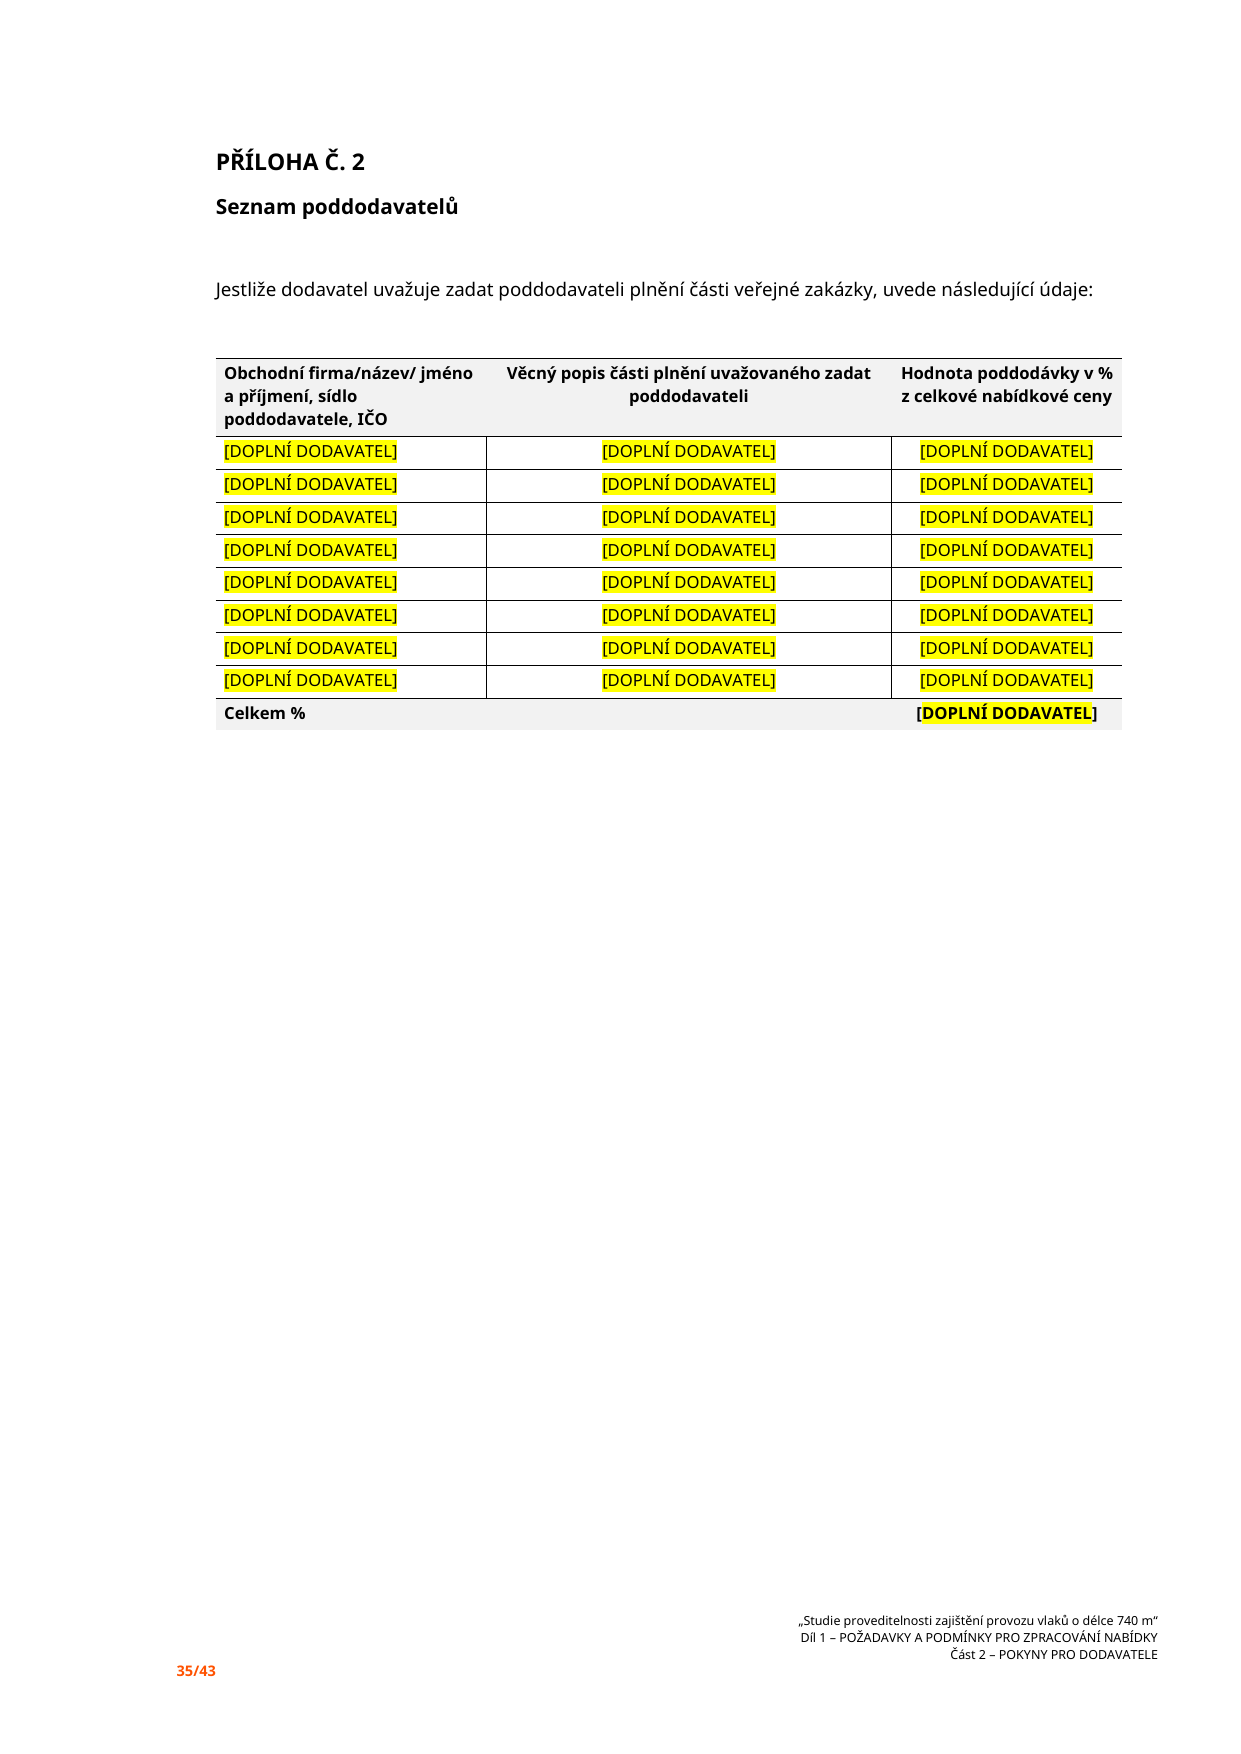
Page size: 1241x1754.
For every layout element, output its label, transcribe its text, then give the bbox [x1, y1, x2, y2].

table_cell [DOPLNÍ DODAVATEL] [216, 568, 486, 599]
table_cell [DOPLNÍ DODAVATEL] [487, 666, 891, 698]
table_cell [DOPLNÍ DODAVATEL] [216, 601, 486, 632]
table_cell [DOPLNÍ DODAVATEL] [892, 666, 1122, 698]
table_cell [DOPLNÍ DODAVATEL] [487, 437, 891, 469]
text Příloha č. 2 [216, 146, 1122, 177]
table_cell [DOPLNÍ DODAVATEL] [487, 633, 891, 665]
table_cell [DOPLNÍ DODAVATEL] [892, 535, 1122, 567]
table_cell Celkem % [216, 699, 486, 730]
table_cell [DOPLNÍ DODAVATEL] [892, 568, 1122, 599]
table_cell [DOPLNÍ DODAVATEL] [487, 503, 891, 534]
table_cell [DOPLNÍ DODAVATEL] [487, 568, 891, 599]
table_cell [DOPLNÍ DODAVATEL] [892, 437, 1122, 469]
table_header Obchodní firma/název/ jméno a příjmení, sídlo poddodavatele, IČO [216, 359, 486, 436]
table_cell [DOPLNÍ DODAVATEL] [487, 535, 891, 567]
table_cell [DOPLNÍ DODAVATEL] [891, 699, 1122, 730]
text Jestliže dodavatel uvažuje zadat poddodavateli plnění části veřejné zakázky, uvede následující údaje: [216, 277, 1122, 302]
table_cell [DOPLNÍ DODAVATEL] [216, 633, 486, 665]
table_cell [DOPLNÍ DODAVATEL] [216, 666, 486, 698]
table_cell [DOPLNÍ DODAVATEL] [216, 470, 486, 501]
table_cell [DOPLNÍ DODAVATEL] [487, 470, 891, 501]
table_cell [DOPLNÍ DODAVATEL] [487, 601, 891, 632]
table_cell [DOPLNÍ DODAVATEL] [216, 437, 486, 469]
table_cell [DOPLNÍ DODAVATEL] [892, 503, 1122, 534]
table_cell [486, 699, 891, 730]
text Seznam poddodavatelů [216, 192, 1122, 221]
table_cell [DOPLNÍ DODAVATEL] [892, 633, 1122, 665]
table_header Hodnota poddodávky v % z celkové nabídkové ceny [891, 359, 1122, 436]
table_cell [DOPLNÍ DODAVATEL] [216, 503, 486, 534]
table_header Věcný popis části plnění uvažovaného zadat poddodavateli [486, 359, 891, 436]
table_cell [DOPLNÍ DODAVATEL] [216, 535, 486, 567]
table_cell [DOPLNÍ DODAVATEL] [892, 470, 1122, 501]
table_cell [DOPLNÍ DODAVATEL] [892, 601, 1122, 632]
